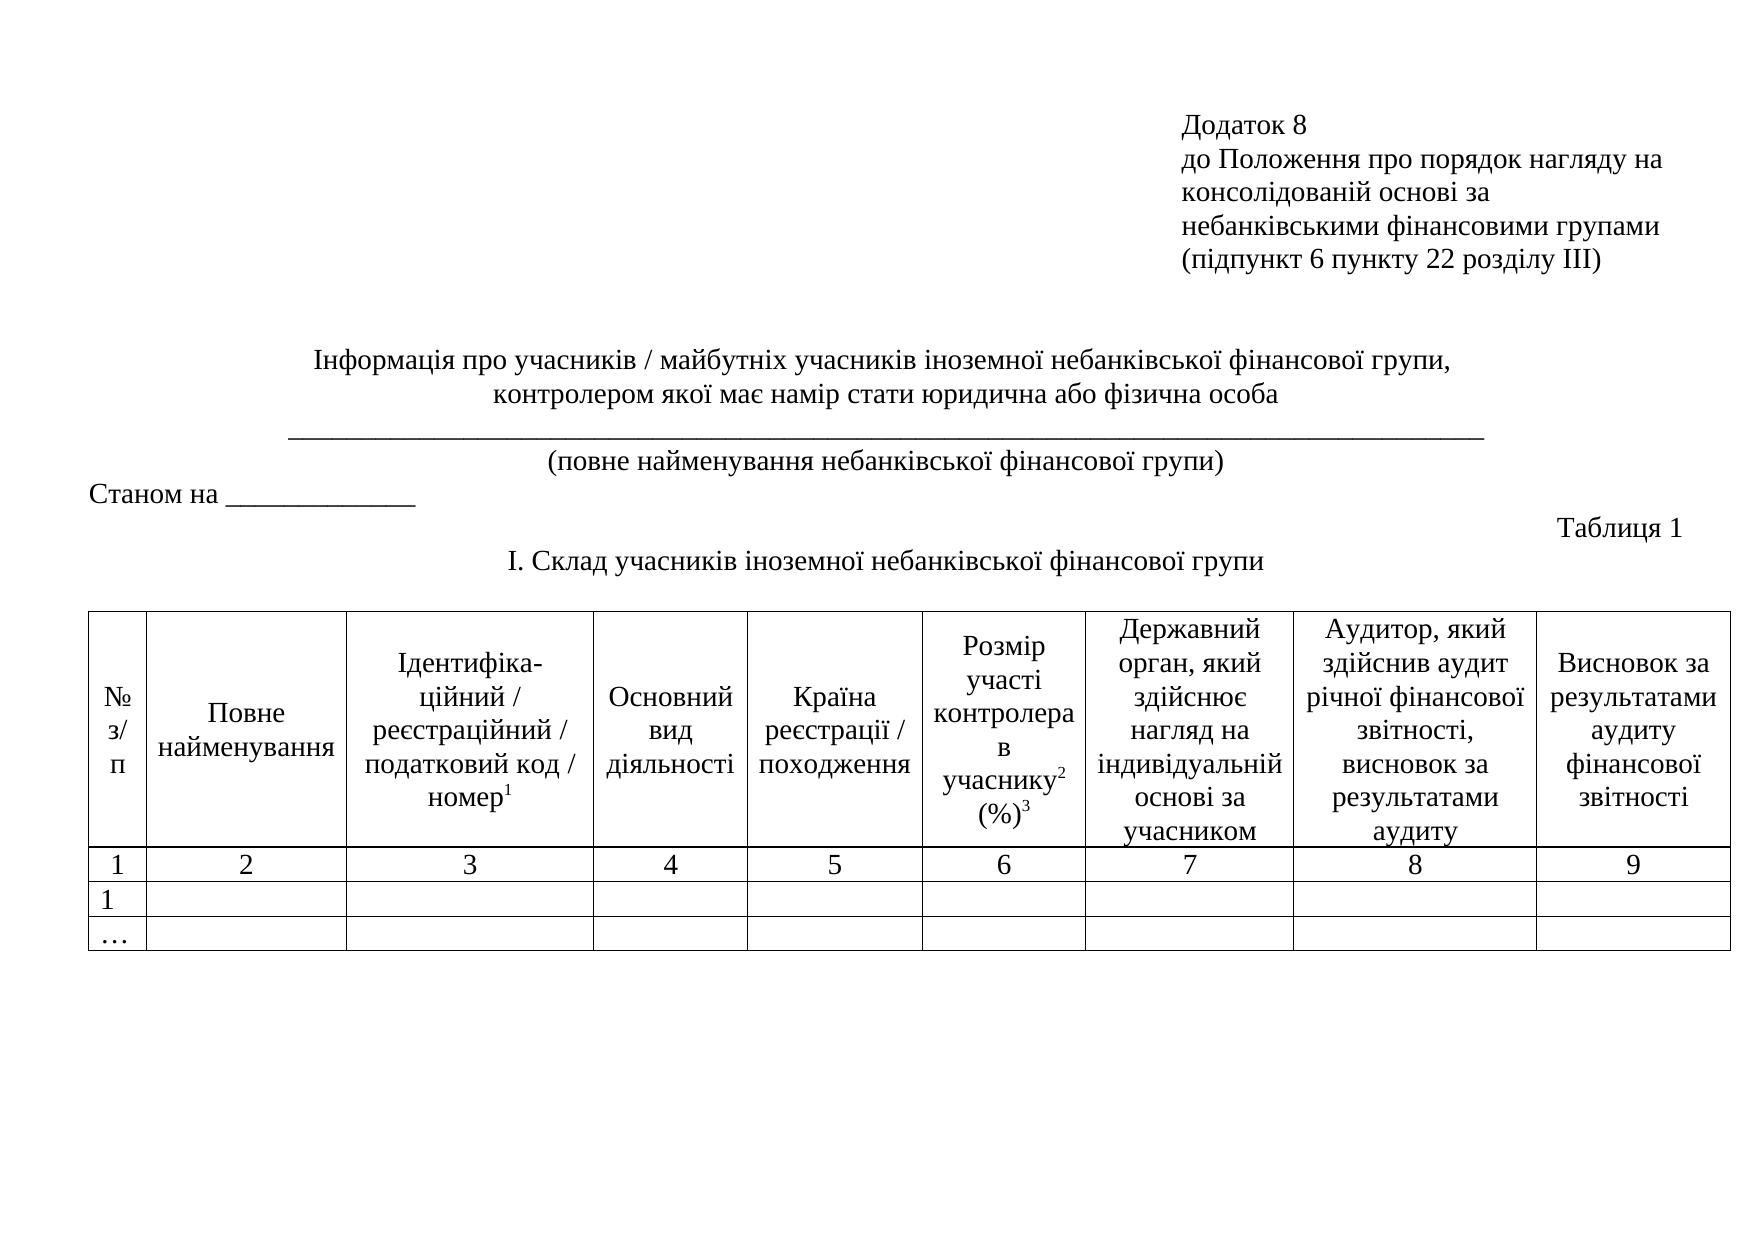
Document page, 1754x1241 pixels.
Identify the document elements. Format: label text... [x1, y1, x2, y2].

table_cell 4 [594, 848, 747, 881]
table_cell [1294, 882, 1536, 916]
table_cell [347, 917, 593, 950]
table_cell 5 [748, 848, 922, 881]
text Станом на _____________ [89, 476, 1683, 510]
table_header Країна реєстрації / походження [748, 612, 922, 846]
table_header № з/п [89, 612, 146, 846]
table_cell [594, 882, 747, 916]
subtitle Додаток 8 [1181, 107, 1683, 141]
table_cell [147, 917, 346, 950]
table_cell … [89, 917, 146, 950]
table_cell [347, 882, 593, 916]
table_cell [748, 917, 922, 950]
table_cell [923, 917, 1085, 950]
table_cell 3 [347, 848, 593, 881]
table_cell [1537, 917, 1730, 950]
table_cell 1 [89, 882, 146, 916]
table_header Аудитор, який здійснив аудит річної фінансової звітності, висновок за результатами аудиту [1294, 612, 1536, 846]
table_cell 8 [1294, 848, 1536, 881]
table_cell [1294, 917, 1536, 950]
table_header Повне найменування [147, 612, 346, 846]
table_cell 6 [923, 848, 1085, 881]
table_cell [1537, 882, 1730, 916]
table_cell [1086, 917, 1293, 950]
table_header Розмір участі контролера в учаснику2 (%)3 [923, 612, 1085, 846]
text І. Склад учасників іноземної небанківської фінансової групи [89, 543, 1683, 577]
table_cell 7 [1086, 848, 1293, 881]
text (підпункт 6 пункту 22 розділу ІІІ) [1181, 242, 1683, 275]
table_cell [594, 917, 747, 950]
text до Положення про порядок нагляду на консолідованій основі за небанківськими фінансовими групами [1181, 141, 1683, 242]
table_cell [923, 882, 1085, 916]
table_cell [748, 882, 922, 916]
text __________________________________________________________________________________ [89, 409, 1683, 443]
table_header Висновок за результатами аудиту фінансової звітності [1537, 612, 1730, 846]
table_cell [1086, 882, 1293, 916]
table_cell 9 [1537, 848, 1730, 881]
table_header Основний вид діяльності [594, 612, 747, 846]
text Таблиця 1 [89, 510, 1683, 543]
table_header Державний орган, який здійснює нагляд на індивідуальній основі за учасником [1086, 612, 1293, 846]
table_header Ідентифіка-ційний / реєстраційний / податковий код / номер1 [347, 612, 593, 846]
text Інформація про учасників / майбутніх учасників іноземної небанківської фінансової групи, контролером якої має намір стати юридична або фізична особа [89, 342, 1683, 409]
table_cell [147, 882, 346, 916]
table_cell 1 [89, 848, 146, 881]
text (повне найменування небанківської фінансової групи) [89, 443, 1683, 476]
table_cell 2 [147, 848, 346, 881]
